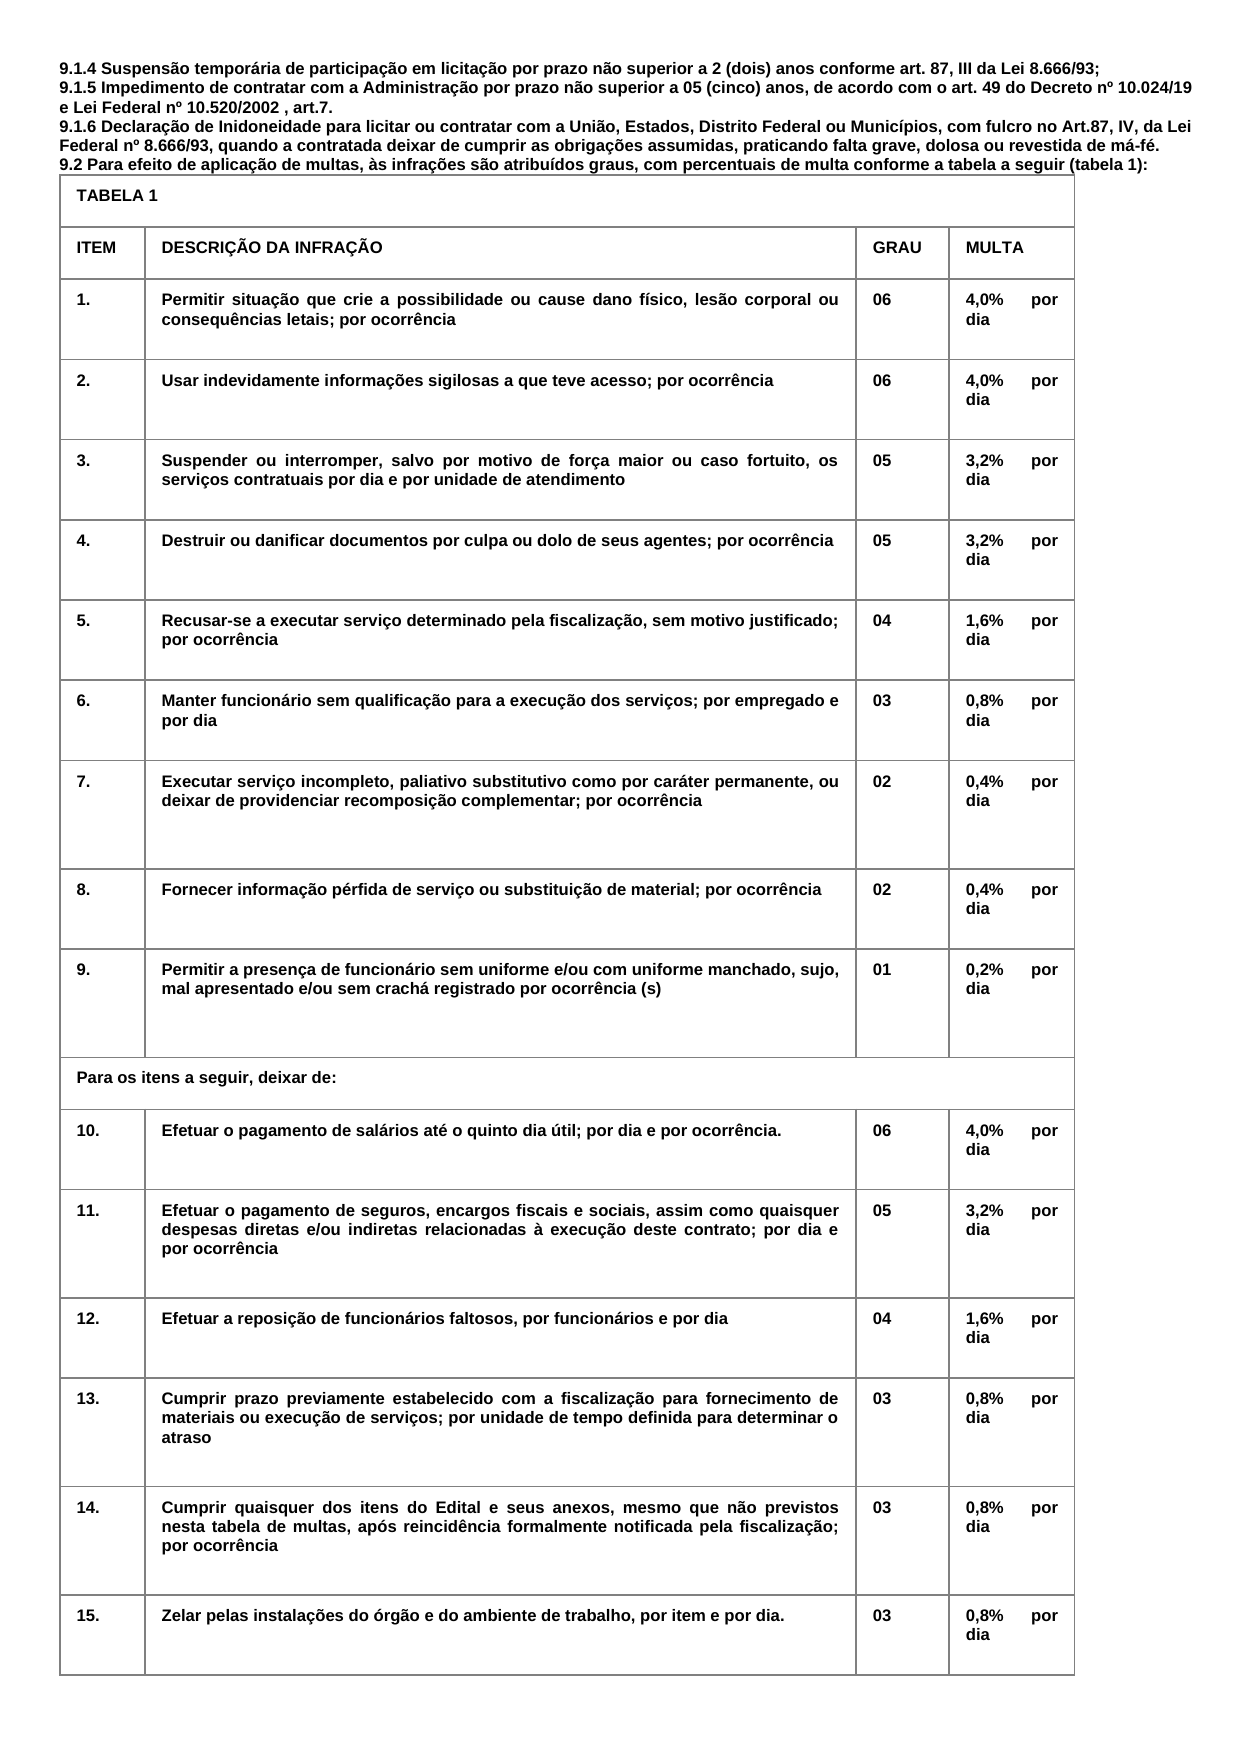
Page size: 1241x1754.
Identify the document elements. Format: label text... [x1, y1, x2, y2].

table_cell 1. [61, 280, 144, 358]
table_cell Zelar pelas instalações do órgão e do ambiente de trabalho, por item e por dia. [146, 1596, 855, 1674]
table_cell 0,4% por dia [950, 761, 1074, 868]
table_cell Recusar-se a executar serviço determinado pela fiscalização, sem motivo justificado; por ocorrência [146, 601, 855, 679]
table_header TABELA 1 [61, 176, 1074, 226]
table_cell Efetuar a reposição de funcionários faltosos, por funcionários e por dia [146, 1299, 855, 1377]
table_cell 4,0% por dia [950, 1110, 1074, 1189]
table_cell Efetuar o pagamento de salários até o quinto dia útil; por dia e por ocorrência. [146, 1110, 855, 1189]
table_cell 04 [857, 1299, 948, 1377]
table_cell 0,8% por dia [950, 681, 1074, 759]
text 9.1.5 Impedimento de contratar com a Administração por prazo não superior a 05 (cinco) anos, de acordo com o art. 49 do Decreto nº 10.024/19 e Lei Federal nº 10.520/2002 , art.7. [59, 78, 1193, 117]
table_cell Manter funcionário sem qualificação para a execução dos serviços; por empregado e por dia [146, 681, 855, 759]
table_cell 4,0% por dia [950, 360, 1074, 439]
table_cell 2. [61, 360, 144, 439]
table_cell 02 [857, 761, 948, 868]
table_cell 04 [857, 601, 948, 679]
table_cell 03 [857, 1379, 948, 1486]
table_cell 0,8% por dia [950, 1487, 1074, 1594]
table_cell 6. [61, 681, 144, 759]
table_cell Permitir a presença de funcionário sem uniforme e/ou com uniforme manchado, sujo, mal apresentado e/ou sem crachá registrado por ocorrência (s) [146, 950, 855, 1056]
text 9.1.4 Suspensão temporária de participação em licitação por prazo não superior a 2 (dois) anos conforme art. 87, III da Lei 8.666/93; [59, 59, 1193, 78]
text 9.1.6 Declaração de Inidoneidade para licitar ou contratar com a União, Estados, Distrito Federal ou Municípios, com fulcro no Art.87, IV, da Lei Federal nº 8.666/93, quando a contratada deixar de cumprir as obrigações assumidas, praticando falta grave, dolosa ou revestida de má-fé. [59, 117, 1193, 155]
table_cell Executar serviço incompleto, paliativo substitutivo como por caráter permanente, ou deixar de providenciar recomposição complementar; por ocorrência [146, 761, 855, 868]
table_cell 3,2% por dia [950, 1190, 1074, 1297]
table_cell Usar indevidamente informações sigilosas a que teve acesso; por ocorrência [146, 360, 855, 439]
table_cell 06 [857, 1110, 948, 1189]
table_cell 3,2% por dia [950, 440, 1074, 519]
table_cell 5. [61, 601, 144, 679]
table_cell GRAU [857, 228, 948, 278]
table_cell Para os itens a seguir, deixar de: [61, 1058, 1074, 1108]
table_cell 02 [857, 870, 948, 948]
table_cell 13. [61, 1379, 144, 1486]
table_cell 03 [857, 1596, 948, 1674]
text 9.2 Para efeito de aplicação de multas, às infrações são atribuídos graus, com percentuais de multa conforme a tabela a seguir (tabela 1): [59, 155, 1193, 174]
table_cell 0,8% por dia [950, 1379, 1074, 1486]
table_cell 03 [857, 1487, 948, 1594]
table_cell 0,8% por dia [950, 1596, 1074, 1674]
table_cell 12. [61, 1299, 144, 1377]
table_cell 06 [857, 360, 948, 439]
table_cell 01 [857, 950, 948, 1056]
table_cell 3,2% por dia [950, 521, 1074, 599]
table_cell Efetuar o pagamento de seguros, encargos fiscais e sociais, assim como quaisquer despesas diretas e/ou indiretas relacionadas à execução deste contrato; por dia e por ocorrência [146, 1190, 855, 1297]
table_cell Destruir ou danificar documentos por culpa ou dolo de seus agentes; por ocorrência [146, 521, 855, 599]
table_cell 0,2% por dia [950, 950, 1074, 1056]
table_cell 1,6% por dia [950, 1299, 1074, 1377]
table_cell 8. [61, 870, 144, 948]
table_cell 06 [857, 280, 948, 358]
table_cell 3. [61, 440, 144, 519]
table_cell ITEM [61, 228, 144, 278]
table_cell Permitir situação que crie a possibilidade ou cause dano físico, lesão corporal ou consequências letais; por ocorrência [146, 280, 855, 358]
table_cell 11. [61, 1190, 144, 1297]
table_cell 0,4% por dia [950, 870, 1074, 948]
table_cell 9. [61, 950, 144, 1056]
table_cell 05 [857, 1190, 948, 1297]
table_cell 4. [61, 521, 144, 599]
table_cell 15. [61, 1596, 144, 1674]
table_cell 05 [857, 440, 948, 519]
table_cell 05 [857, 521, 948, 599]
table_cell 10. [61, 1110, 144, 1189]
table_cell 4,0% por dia [950, 280, 1074, 358]
table_cell Fornecer informação pérfida de serviço ou substituição de material; por ocorrência [146, 870, 855, 948]
table_cell Suspender ou interromper, salvo por motivo de força maior ou caso fortuito, os serviços contratuais por dia e por unidade de atendimento [146, 440, 855, 519]
table_cell Cumprir prazo previamente estabelecido com a fiscalização para fornecimento de materiais ou execução de serviços; por unidade de tempo definida para determinar o atraso [146, 1379, 855, 1486]
table_cell 7. [61, 761, 144, 868]
table_cell DESCRIÇÃO DA INFRAÇÃO [146, 228, 855, 278]
table_cell 03 [857, 681, 948, 759]
table_cell 1,6% por dia [950, 601, 1074, 679]
table_cell 14. [61, 1487, 144, 1594]
table_cell MULTA [950, 228, 1074, 278]
table_cell Cumprir quaisquer dos itens do Edital e seus anexos, mesmo que não previstos nesta tabela de multas, após reincidência formalmente notificada pela fiscalização; por ocorrência [146, 1487, 855, 1594]
